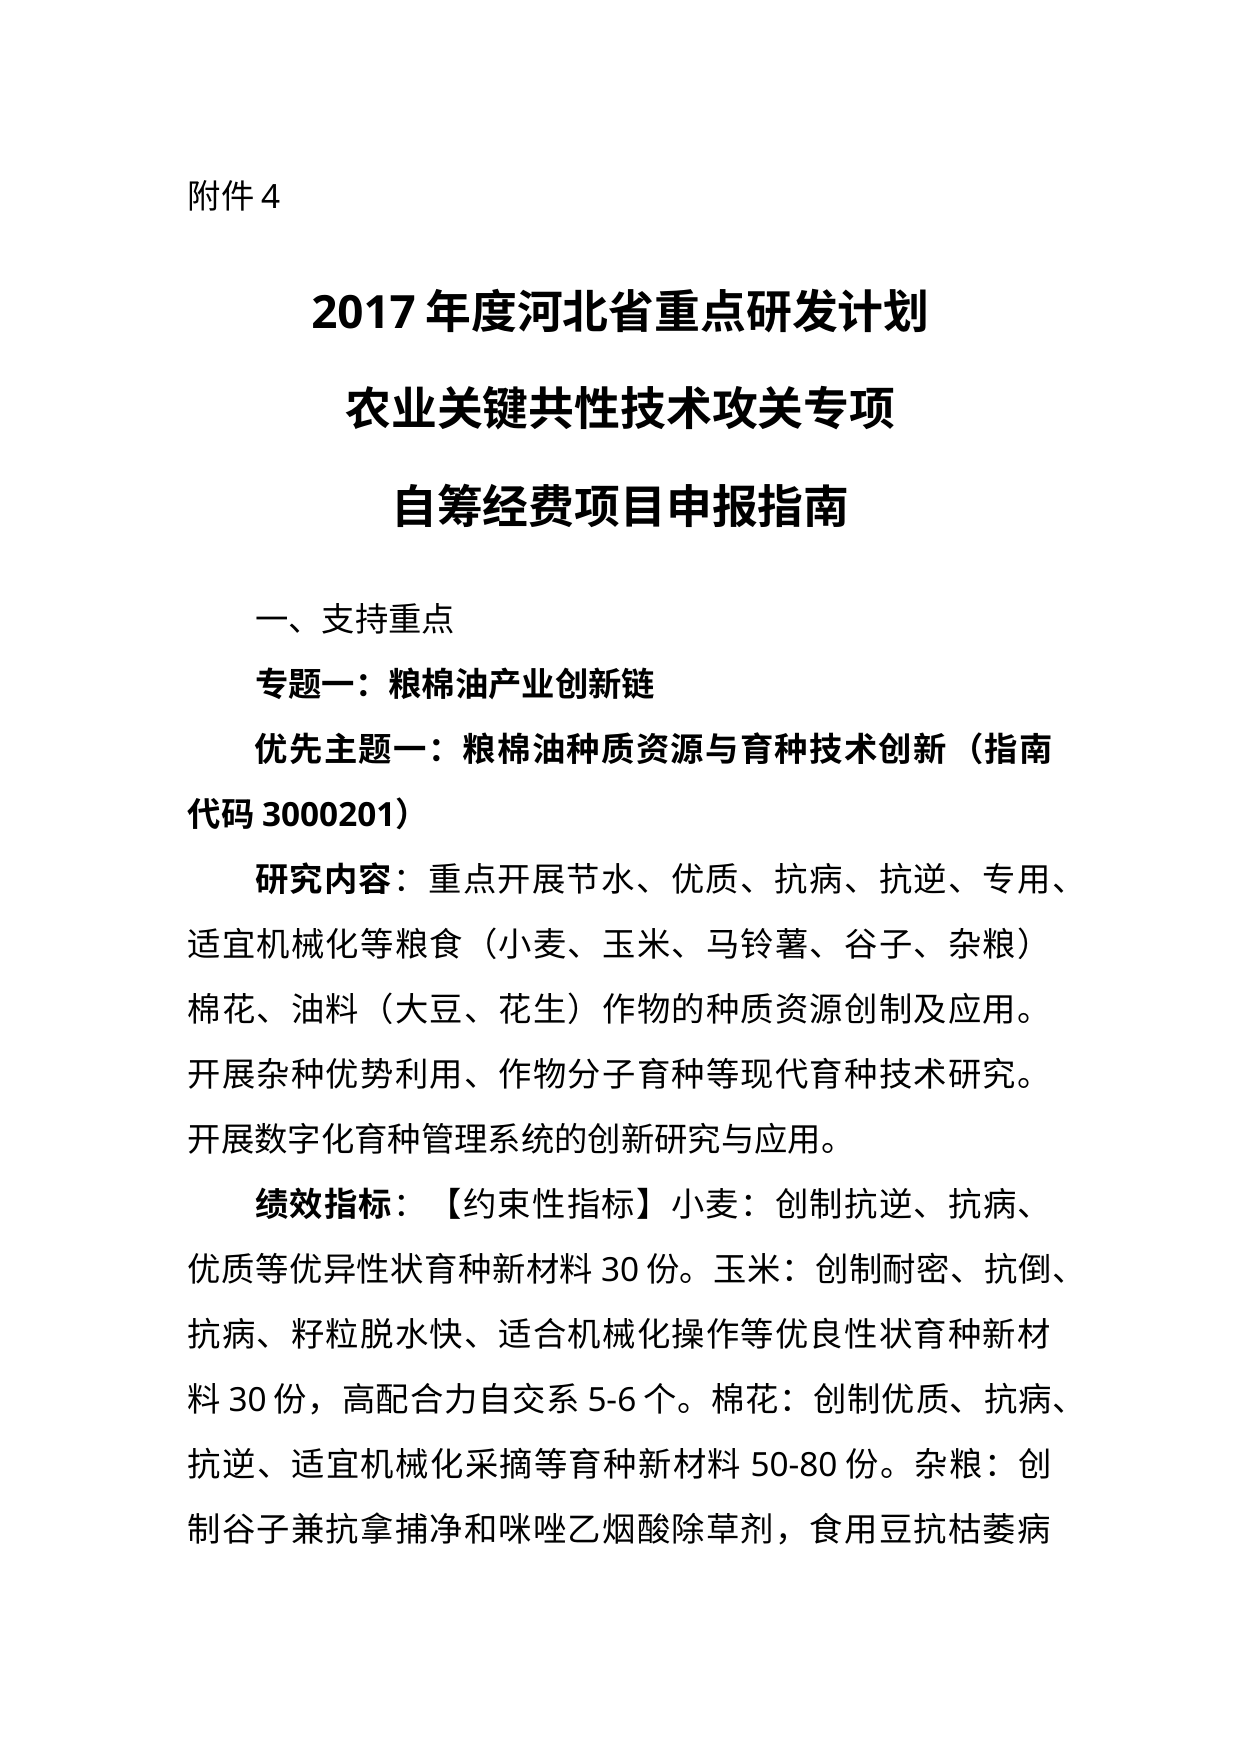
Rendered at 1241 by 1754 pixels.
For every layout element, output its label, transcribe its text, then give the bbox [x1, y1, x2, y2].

text 2017年度河北省重点研发计划 [187, 259, 1053, 357]
text 优先主题一：粮棉油种质资源与育种技术创新（指南代码 3000201） [187, 714, 1053, 844]
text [187, 1169, 1053, 1559]
text 附件4 [187, 162, 1053, 227]
text 专题一：粮棉油产业创新链 [187, 649, 1053, 714]
text 研究内容：重点开展节水、优质、抗病、抗逆、专用、适宜机械化等粮食（小麦、玉米、马铃薯、谷子、杂粮）、棉花、油料（大豆、花生）作物的种质资源创制及应用。开展杂种优势利用、作物分子育种等现代育种技术研究。开展数字化育种管理系统的创新研究与应用。 [187, 844, 1053, 1169]
text 自筹经费项目申报指南 [187, 454, 1053, 552]
text 农业关键共性技术攻关专项 [187, 357, 1053, 454]
text 一、支持重点 [187, 584, 1053, 649]
